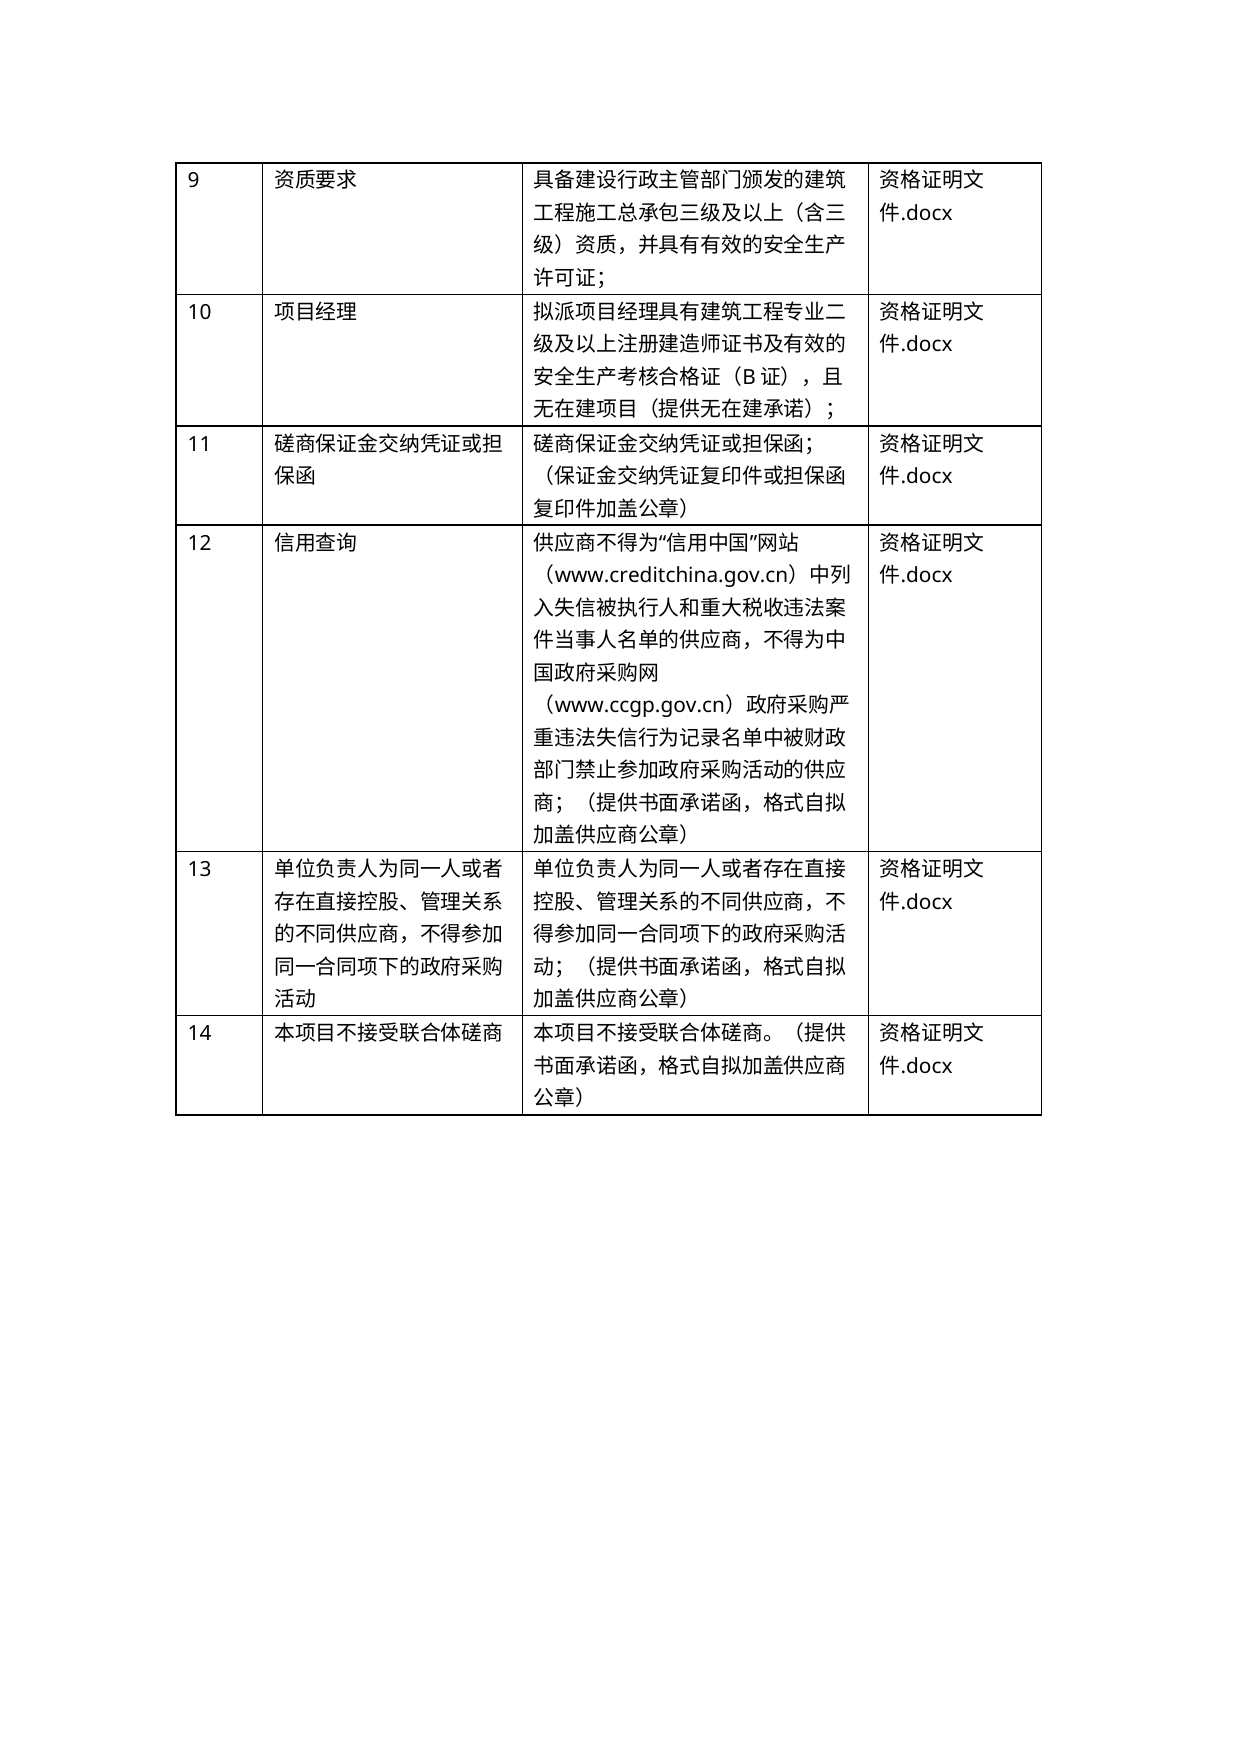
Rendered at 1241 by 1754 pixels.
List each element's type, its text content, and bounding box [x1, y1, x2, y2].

table_cell 信用查询 [263, 526, 522, 851]
table_cell 10 [177, 295, 262, 425]
table_cell 项目经理 [263, 295, 522, 425]
table_cell 供应商不得为“信用中国”网站（www.creditchina.gov.cn）中列入失信被执行人和重大税收违法案件当事人名单的供应商，不得为中国政府采购网（www.ccgp.gov.cn）政府采购严重违法失信行为记录名单中被财政部门禁止参加政府采购活动的供应商；（提供书面承诺函，格式自拟加盖供应商公章） [523, 526, 868, 851]
table_cell 9 [177, 164, 262, 293]
table_cell 单位负责人为同一人或者存在直接控股、管理关系的不同供应商，不得参加同一合同项下的政府采购活动；（提供书面承诺函，格式自拟加盖供应商公章） [523, 852, 868, 1015]
table_cell 资格证明文件.docx [869, 295, 1041, 425]
table_cell 具备建设行政主管部门颁发的建筑工程施工总承包三级及以上（含三级）资质，并具有有效的安全生产许可证； [523, 164, 868, 293]
table_cell 本项目不接受联合体磋商 [263, 1016, 522, 1114]
table_cell 11 [177, 427, 262, 524]
table_cell 资格证明文件.docx [869, 1016, 1041, 1114]
table_cell 资格证明文件.docx [869, 427, 1041, 524]
table_cell 资格证明文件.docx [869, 526, 1041, 851]
table_cell 资质要求 [263, 164, 522, 293]
table_cell 12 [177, 526, 262, 851]
table_cell 资格证明文件.docx [869, 852, 1041, 1015]
table_cell 本项目不接受联合体磋商。（提供书面承诺函，格式自拟加盖供应商公章） [523, 1016, 868, 1114]
table_cell 13 [177, 852, 262, 1015]
table_cell 磋商保证金交纳凭证或担保函；（保证金交纳凭证复印件或担保函复印件加盖公章） [523, 427, 868, 524]
table_cell 磋商保证金交纳凭证或担保函 [263, 427, 522, 524]
table_cell 资格证明文件.docx [869, 164, 1041, 293]
table_cell 14 [177, 1016, 262, 1114]
table_cell 拟派项目经理具有建筑工程专业二级及以上注册建造师证书及有效的安全生产考核合格证（B证），且无在建项目（提供无在建承诺）； [523, 295, 868, 425]
table_cell 单位负责人为同一人或者存在直接控股、管理关系的不同供应商，不得参加同一合同项下的政府采购活动 [263, 852, 522, 1015]
